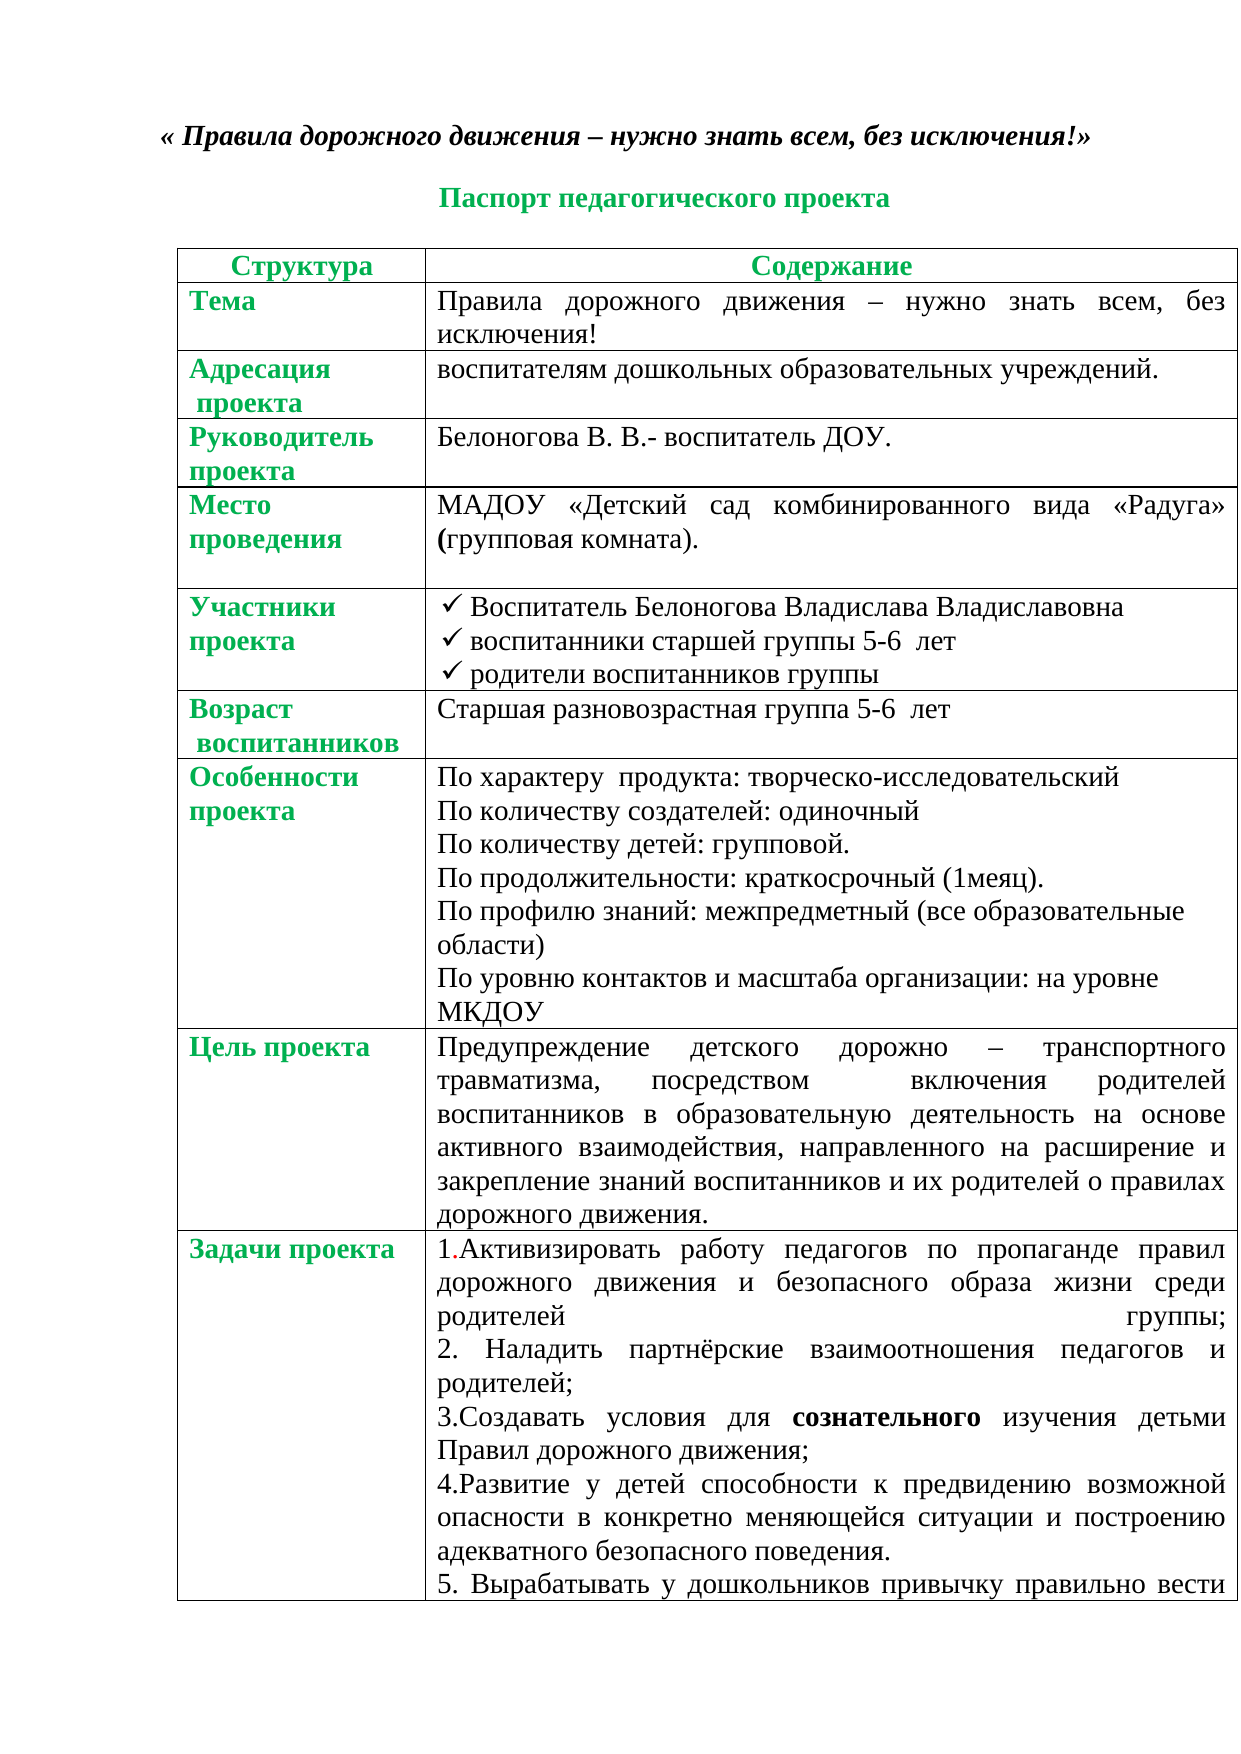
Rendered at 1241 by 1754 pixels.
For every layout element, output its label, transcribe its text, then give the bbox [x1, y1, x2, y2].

table_cell воспитателям дошкольных образовательных учреждений. [426, 351, 1237, 418]
table_cell Цель проекта [178, 1029, 425, 1230]
table_cell Предупреждение детского дорожно – транспортного травматизма, посредством включения родителей воспитанников в образовательную деятельность на основе активного взаимодействия, направленного на расширение и закрепление знаний воспитанников и их родителей о правилах дорожного движения. [426, 1029, 1237, 1230]
table_cell Старшая разновозрастная группа 5-6 лет [426, 691, 1237, 758]
table_cell Особенности проекта [178, 759, 425, 1028]
table_cell Руководитель проекта [178, 419, 425, 486]
text Паспорт педагогического проекта [177, 180, 1152, 214]
table_cell Воспитатель Белоногова Владислава Владиславовна воспитанники старшей группы 5-6 лет родители воспитанников группы [426, 589, 1237, 690]
text « Правила дорожного движения – нужно знать всем, без исключения!» [103, 118, 1152, 152]
table_cell Белоногова В. В.- воспитатель ДОУ. [426, 419, 1237, 486]
table_cell Правила дорожного движения – нужно знать всем, без исключения! [426, 283, 1237, 350]
table_cell Задачи проекта [178, 1231, 425, 1600]
table_header Содержание [426, 249, 1237, 282]
table_cell Место проведения [178, 488, 425, 588]
table_cell МАДОУ «Детский сад комбинированного вида «Радуга» (групповая комната). [426, 488, 1237, 588]
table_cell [426, 1231, 1237, 1600]
table_cell Возраст воспитанников [178, 691, 425, 758]
table_cell Участники проекта [178, 589, 425, 690]
table_cell Тема [178, 283, 425, 350]
table_cell По характеру продукта: творческо-исследовательский По количеству создателей: одиночный По количеству детей: групповой. По продолжительности: краткосрочный (1меяц). По профилю знаний: межпредметный (все образовательные области) По уровню контактов и масштаба организации: на уровне МКДОУ [426, 759, 1237, 1028]
table_header Структура [178, 249, 425, 282]
table_cell Адресация проекта [178, 351, 425, 418]
